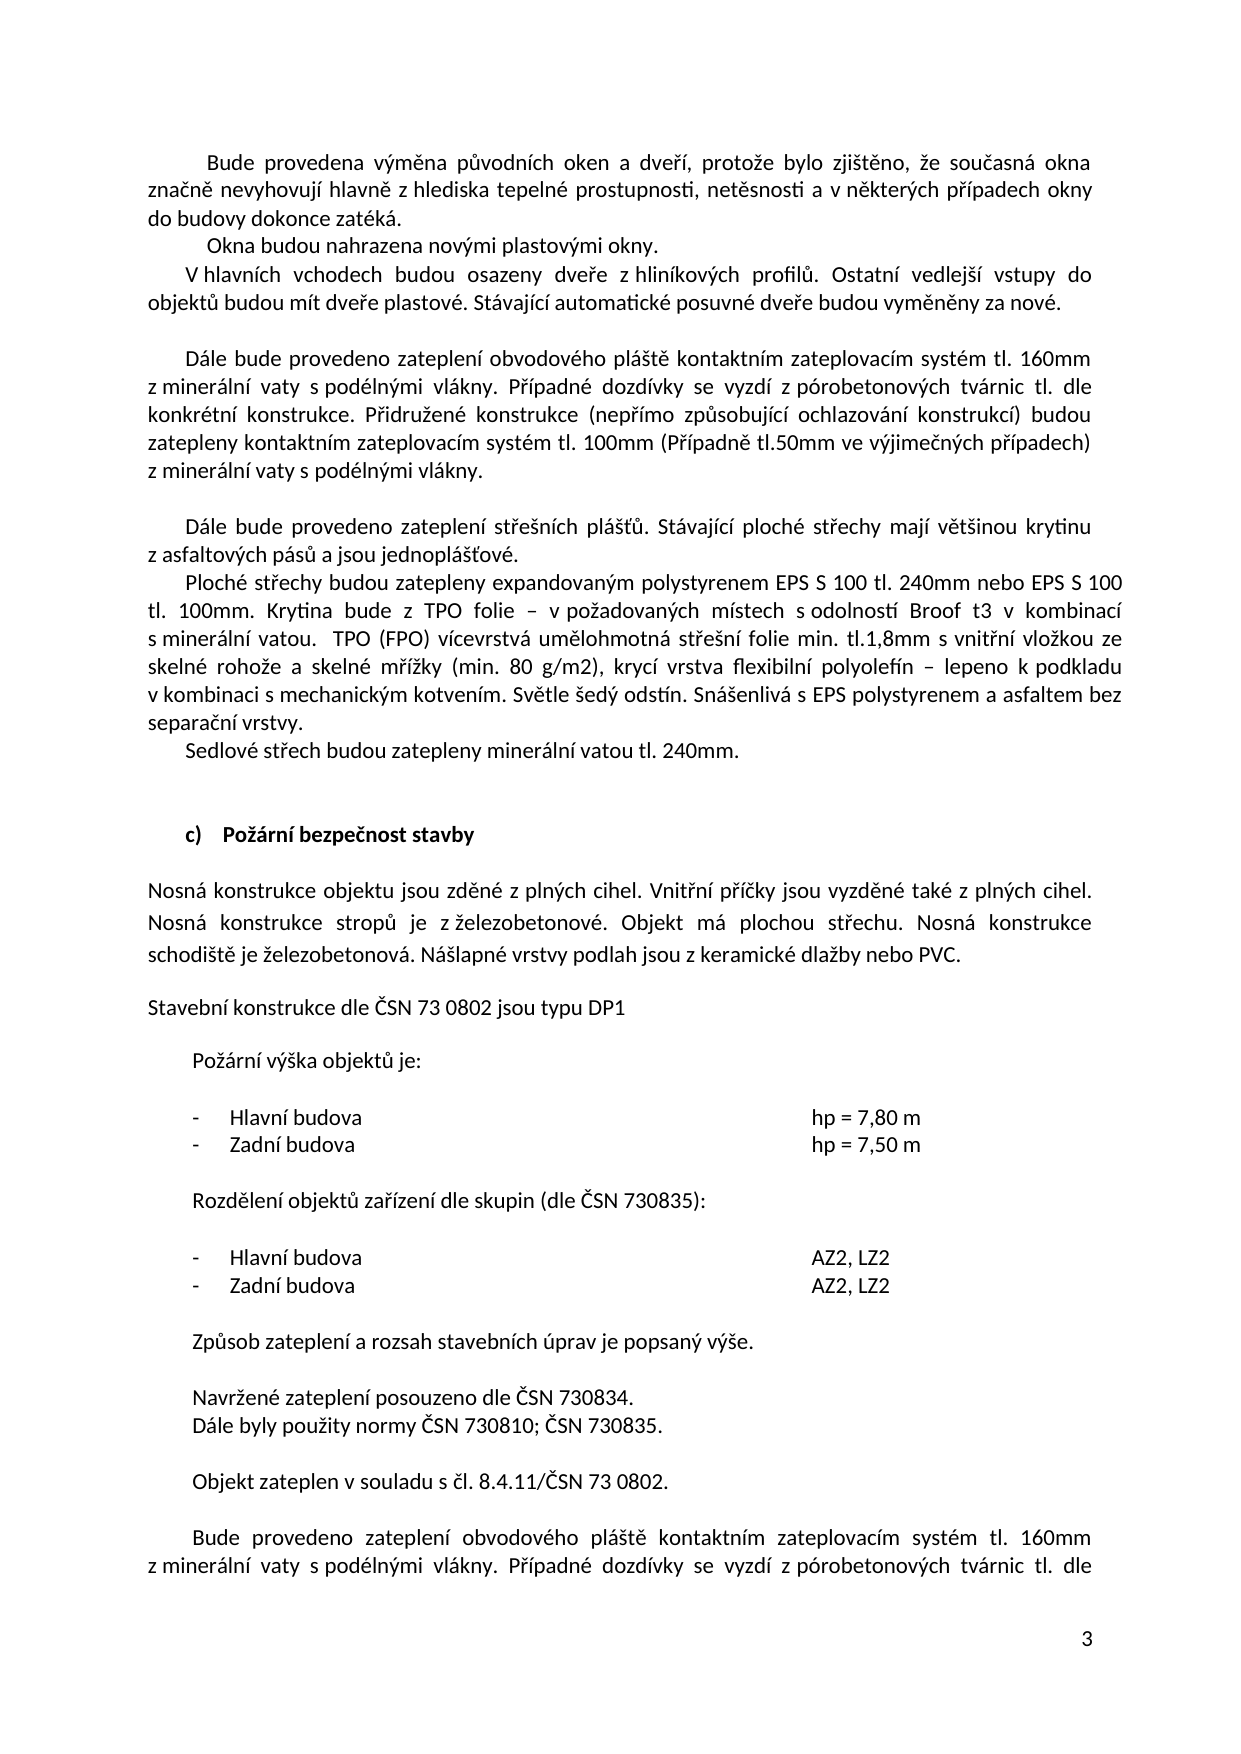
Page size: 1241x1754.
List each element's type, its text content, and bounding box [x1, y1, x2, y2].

text Stavební konstrukce dle ČSN 73 0802 jsou typu DP1 [148, 993, 1093, 1022]
text Požární výška objektů je: [148, 1047, 1093, 1074]
text Nosná konstrukce objektu jsou zděné z plných cihel. Vnitřní příčky jsou vyzděné také z plných cihel. Nosná konstrukce stropů je z železobetonové. Objekt má plochou střechu. Nosná konstrukce schodiště je železobetonová. Nášlapné vrstvy podlah jsou z keramické dlažby nebo PVC. [148, 876, 1093, 968]
text Navržené zateplení posouzeno dle ČSN 730834. [148, 1383, 1093, 1411]
text Bude provedena výměna původních oken a dveří, protože bylo zjištěno, že současná okna značně nevyhovují hlavně z hlediska tepelné prostupnosti, netěsnosti a v některých případech okny do budovy dokonce zatéká. [148, 148, 1093, 232]
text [148, 1523, 1093, 1579]
list Zadní budova hp = 7,50 m [192, 1131, 1093, 1159]
text Objekt zateplen v souladu s čl. 8.4.11/ČSN 73 0802. [148, 1467, 1093, 1495]
text Dále bude provedeno zateplení střešních plášťů. Stávající ploché střechy mají většinou krytinu z asfaltových pásů a jsou jednoplášťové. [148, 512, 1093, 568]
text Sedlové střech budou zatepleny minerální vatou tl. 240mm. [148, 736, 1122, 764]
text V hlavních vchodech budou osazeny dveře z hliníkových profilů. Ostatní vedlejší vstupy do objektů budou mít dveře plastové. Stávající automatické posuvné dveře budou vyměněny za nové. [148, 260, 1093, 316]
text Dále byly použity normy ČSN 730810; ČSN 730835. [148, 1411, 1093, 1439]
text Rozdělení objektů zařízení dle skupin (dle ČSN 730835): [148, 1187, 1093, 1215]
list Požární bezpečnost stavby [185, 820, 1093, 848]
text Ploché střechy budou zatepleny expandovaným polystyrenem EPS S 100 tl. 240mm nebo EPS S 100 tl. 100mm. Krytina bude z TPO folie – v požadovaných místech s odolností Broof t3 v kombinací s minerální vatou. TPO (FPO) vícevrstvá umělohmotná střešní folie min. tl.1,8mm s vnitřní vložkou ze skelné rohože a skelné mřížky (min. 80 g/m2), krycí vrstva flexibilní polyolefín – lepeno k podkladu v kombinaci s mechanickým kotvením. Světle šedý odstín. Snášenlivá s EPS polystyrenem a asfaltem bez separační vrstvy. [148, 568, 1122, 736]
list Zadní budova AZ2, LZ2 [192, 1271, 1093, 1299]
text Dále bude provedeno zateplení obvodového pláště kontaktním zateplovacím systém tl. 160mm z minerální vaty s podélnými vlákny. Případné dozdívky se vyzdí z pórobetonových tvárnic tl. dle konkrétní konstrukce. Přidružené konstrukce (nepřímo způsobující ochlazování konstrukcí) budou zatepleny kontaktním zateplovacím systém tl. 100mm (Případně tl.50mm ve výjimečných případech) z minerální vaty s podélnými vlákny. [148, 344, 1093, 484]
text Okna budou nahrazena novými plastovými okny. [148, 232, 1093, 260]
list Hlavní budova AZ2, LZ2 [192, 1243, 1093, 1271]
list Hlavní budova hp = 7,80 m [192, 1103, 1093, 1131]
text Způsob zateplení a rozsah stavebních úprav je popsaný výše. [148, 1327, 1093, 1355]
